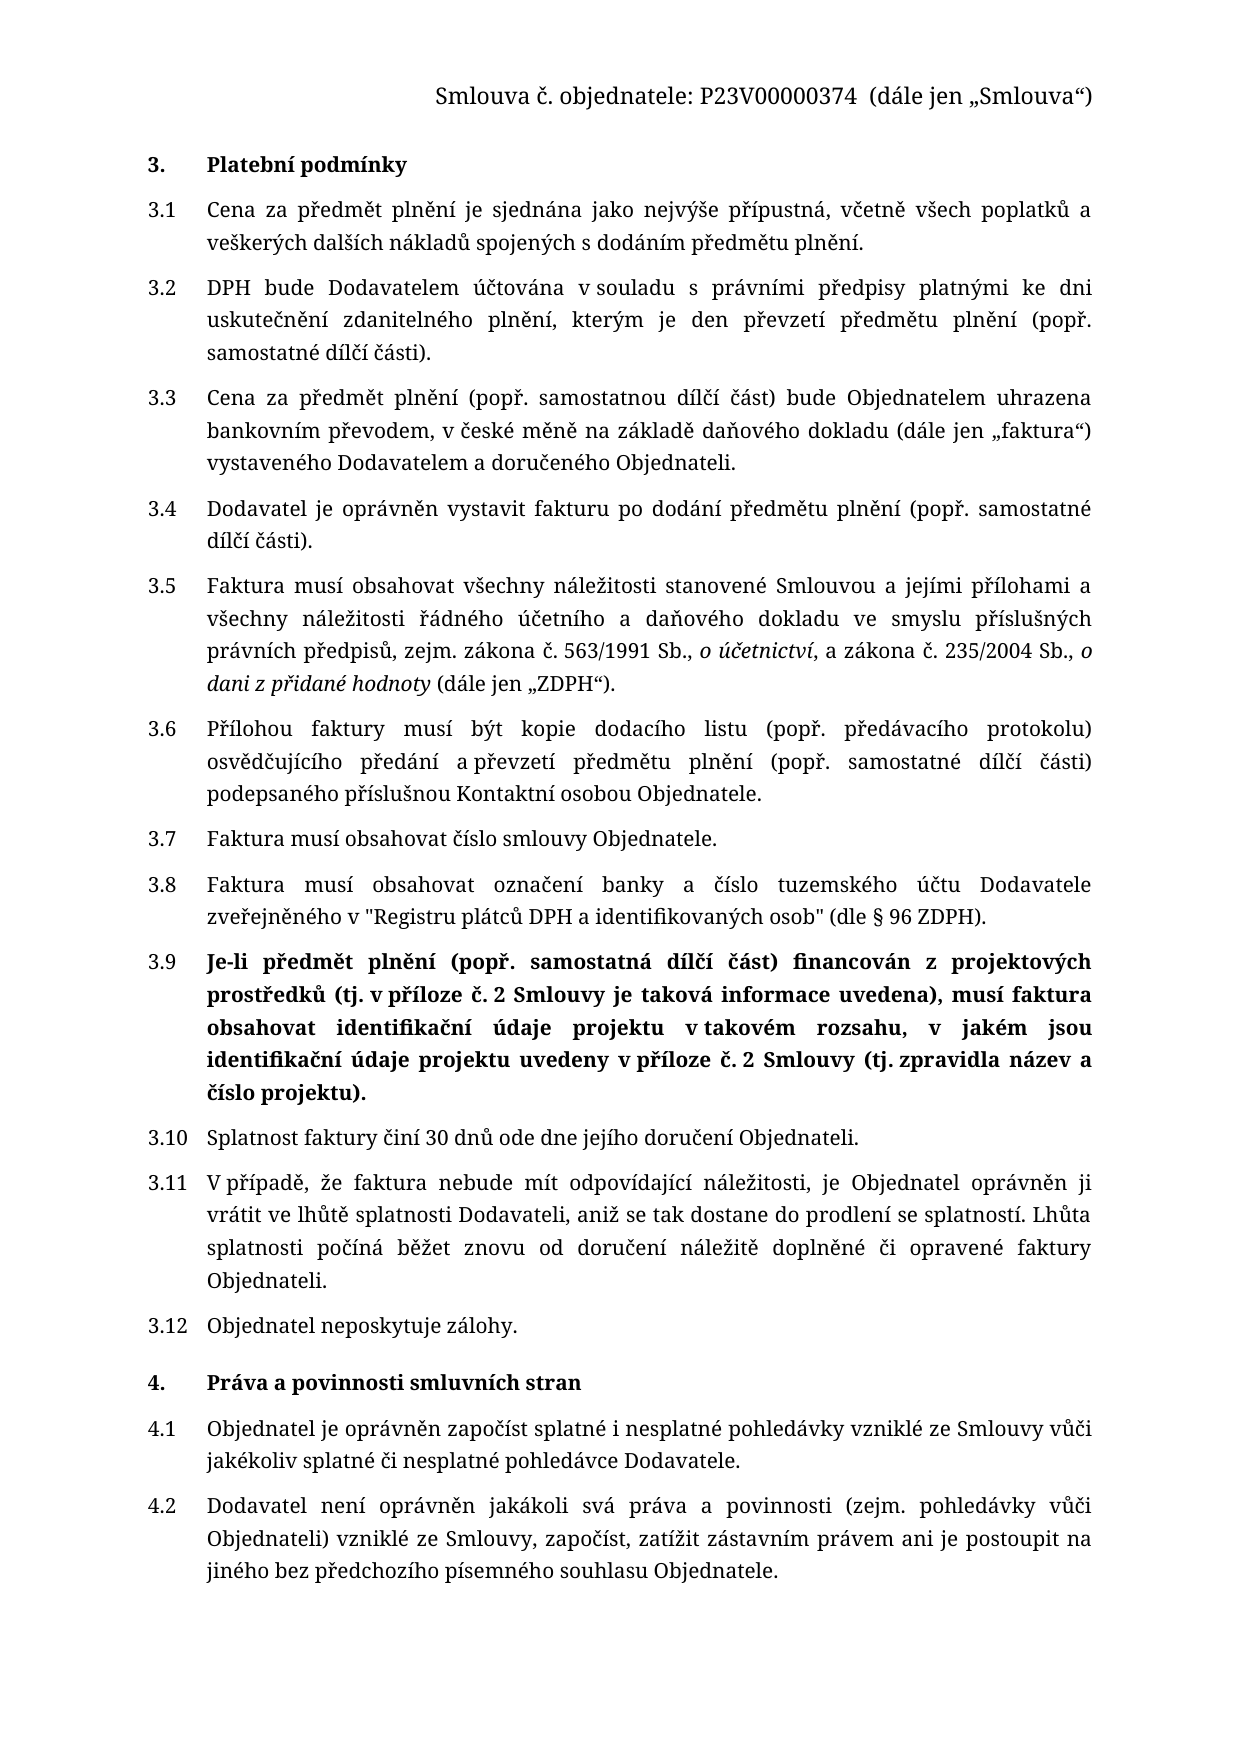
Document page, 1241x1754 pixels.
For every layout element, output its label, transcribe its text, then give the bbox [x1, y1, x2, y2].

list Cena za předmět plnění (popř. samostatnou dílčí část) bude Objednatelem uhrazena bankovním převodem, v české měně na základě daňového dokladu (dále jen „faktura“) vystaveného Dodavatelem a doručeného Objednateli. [148, 383, 1093, 477]
list Faktura musí obsahovat označení banky a číslo tuzemského účtu Dodavatele zveřejněného v "Registru plátců DPH a identifikovaných osob" (dle § 96 ZDPH). [148, 870, 1093, 931]
list DPH bude Dodavatelem účtována v souladu s právními předpisy platnými ke dni uskutečnění zdanitelného plnění, kterým je den převzetí předmětu plnění (popř. samostatné dílčí části). [148, 273, 1093, 367]
list Cena za předmět plnění je sjednána jako nejvýše přípustná, včetně všech poplatků a veškerých dalších nákladů spojených s dodáním předmětu plnění. [148, 195, 1093, 256]
list Objednatel je oprávněn započíst splatné i nesplatné pohledávky vzniklé ze Smlouvy vůči jakékoliv splatné či nesplatné pohledávce Dodavatele. [148, 1414, 1093, 1475]
list Faktura musí obsahovat všechny náležitosti stanovené Smlouvou a jejími přílohami a všechny náležitosti řádného účetního a daňového dokladu ve smyslu příslušných právních předpisů, zejm. zákona č. 563/1991 Sb., o účetnictví, a zákona č. 235/2004 Sb., o dani z přidané hodnoty (dále jen „ZDPH“). [148, 571, 1093, 698]
list Přílohou faktury musí být kopie dodacího listu (popř. předávacího protokolu) osvědčujícího předání a převzetí předmětu plnění (popř. samostatné dílčí části) podepsaného příslušnou Kontaktní osobou Objednatele. [148, 714, 1093, 808]
list Dodavatel není oprávněn jakákoli svá práva a povinnosti (zejm. pohledávky vůči Objednateli) vzniklé ze Smlouvy, započíst, zatížit zástavním právem ani je postoupit na jiného bez předchozího písemného souhlasu Objednatele. [148, 1491, 1093, 1585]
list Splatnost faktury činí 30 dnů ode dne jejího doručení Objednateli. [148, 1123, 1093, 1151]
list Práva a povinnosti smluvních stran [148, 1368, 1093, 1397]
list Je-li předmět plnění (popř. samostatná dílčí část) financován z projektových prostředků (tj. v příloze č. 2 Smlouvy je taková informace uvedena), musí faktura obsahovat identifikační údaje projektu v takovém rozsahu, v jakém jsou identifikační údaje projektu uvedeny v příloze č. 2 Smlouvy (tj. zpravidla název a číslo projektu). [148, 947, 1093, 1106]
list V případě, že faktura nebude mít odpovídající náležitosti, je Objednatel oprávněn ji vrátit ve lhůtě splatnosti Dodavateli, aniž se tak dostane do prodlení se splatností. Lhůta splatnosti počíná běžet znovu od doručení náležitě doplněné či opravené faktury Objednateli. [148, 1168, 1093, 1294]
list Faktura musí obsahovat číslo smlouvy Objednatele. [148, 824, 1093, 853]
list Platební podmínky [148, 150, 1093, 179]
list Objednatel neposkytuje zálohy. [148, 1311, 1093, 1339]
list Dodavatel je oprávněn vystavit fakturu po dodání předmětu plnění (popř. samostatné dílčí části). [148, 494, 1093, 555]
